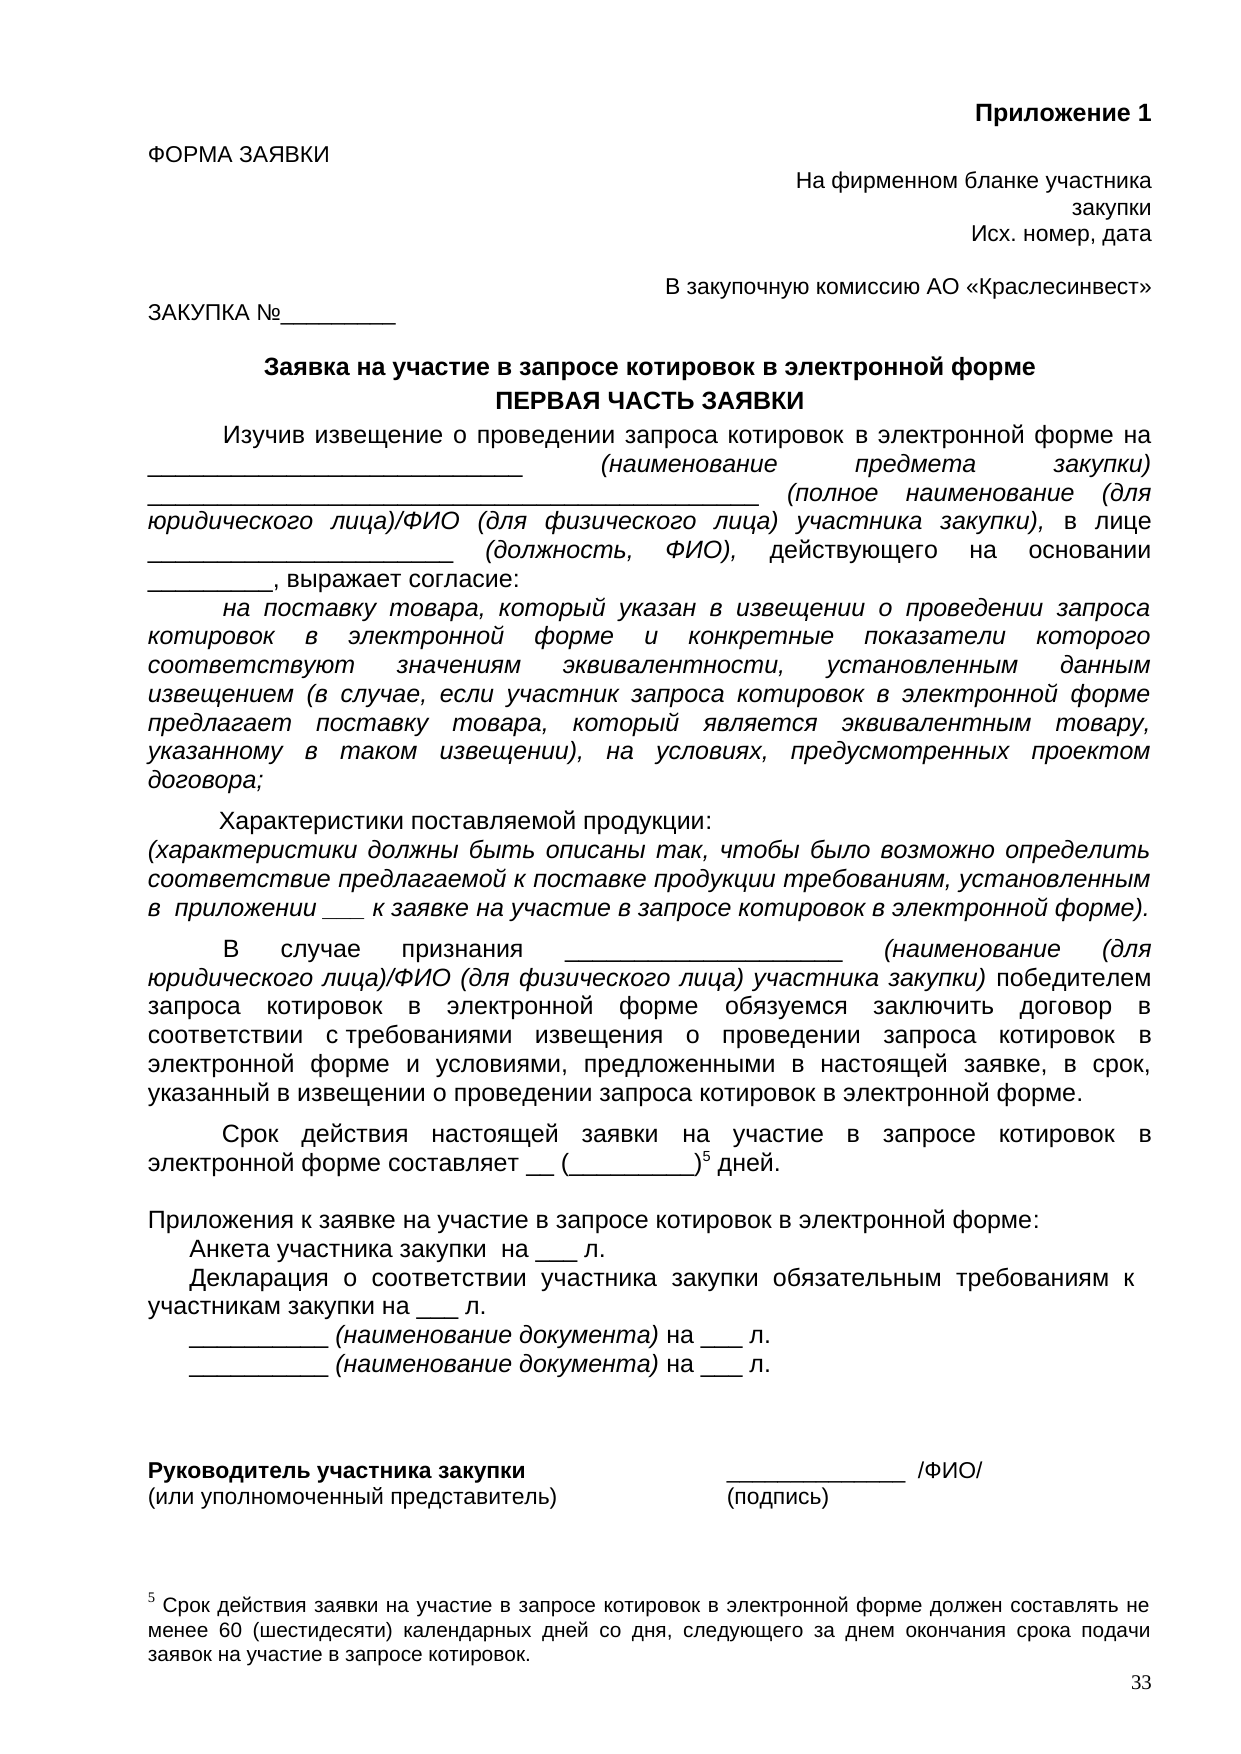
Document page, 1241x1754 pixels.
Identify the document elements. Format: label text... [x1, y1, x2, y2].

text Срок действия настоящей заявки на участие в запросе котировок в электронной форме составляет __ (_________) дней. [148, 1119, 1152, 1176]
text (или уполномоченный представитель) (подпись) [148, 1483, 1152, 1509]
text (характеристики должны быть описаны так, чтобы было возможно определить соответствие предлагаемой к поставке продукции требованиям, установленным в приложении ___ к заявке на участие в запросе котировок в электронной форме). [148, 835, 1152, 921]
text Характеристики поставляемой продукции: [148, 806, 1152, 835]
list Декларация о соответствии участника закупки обязательным требованиям к участникам закупки на ___ л. [148, 1263, 1136, 1320]
text Руководитель участника закупки ______________ /ФИО/ [148, 1457, 1149, 1483]
text В закупочную комиссию АО «Краслесинвест» [598, 273, 1152, 299]
text на поставку товара, который указан в извещении о проведении запроса котировок в электронной форме и конкретные показатели которого соответствуют значениям эквивалентности, установленным данным извещением (в случае, если участник запроса котировок в электронной форме предлагает поставку товара, который является эквивалентным товару, указанному в таком извещении), на условиях, предусмотренных проектом договора; [148, 592, 1152, 794]
text В случае признания ____________________ (наименование (для юридического лица)/ФИО (для физического лица) участника закупки) победителем запроса котировок в электронной форме обязуемся заключить договор в соответствии с требованиями извещения о проведении запроса котировок в электронной форме и условиями, предложенными в настоящей заявке, в срок, указанный в извещении о проведении запроса котировок в электронной форме. [148, 934, 1152, 1106]
text ПЕРВАЯ ЧАСТЬ ЗАЯВКИ [148, 386, 1152, 415]
text Изучив извещение о проведении запроса котировок в электронной форме на ___________________________ (наименование предмета закупки) ____________________________________________ (полное наименование (для юридического лица)/ФИО (для физического лица) участника закупки), в лице ______________________ (должность, ФИО), действующего на основании _________, выражает согласие: [148, 420, 1152, 592]
text закупки [148, 194, 1152, 220]
text Приложение 1 [148, 98, 1152, 127]
list __________ (наименование документа) на ___ л. [148, 1349, 1136, 1378]
text Приложения к заявке на участие в запросе котировок в электронной форме: [148, 1205, 1152, 1234]
text На фирменном бланке участника [148, 167, 1152, 194]
list Анкета участника закупки на ___ л. [148, 1234, 1136, 1263]
text Исх. номер, дата [148, 220, 1152, 246]
text ФОРМА ЗАЯВКИ [148, 141, 1152, 167]
text ЗАКУПКА №_________ [148, 299, 1152, 326]
text Заявка на участие в запросе котировок в электронной форме [148, 352, 1152, 381]
list __________ (наименование документа) на ___ л. [148, 1320, 1136, 1349]
